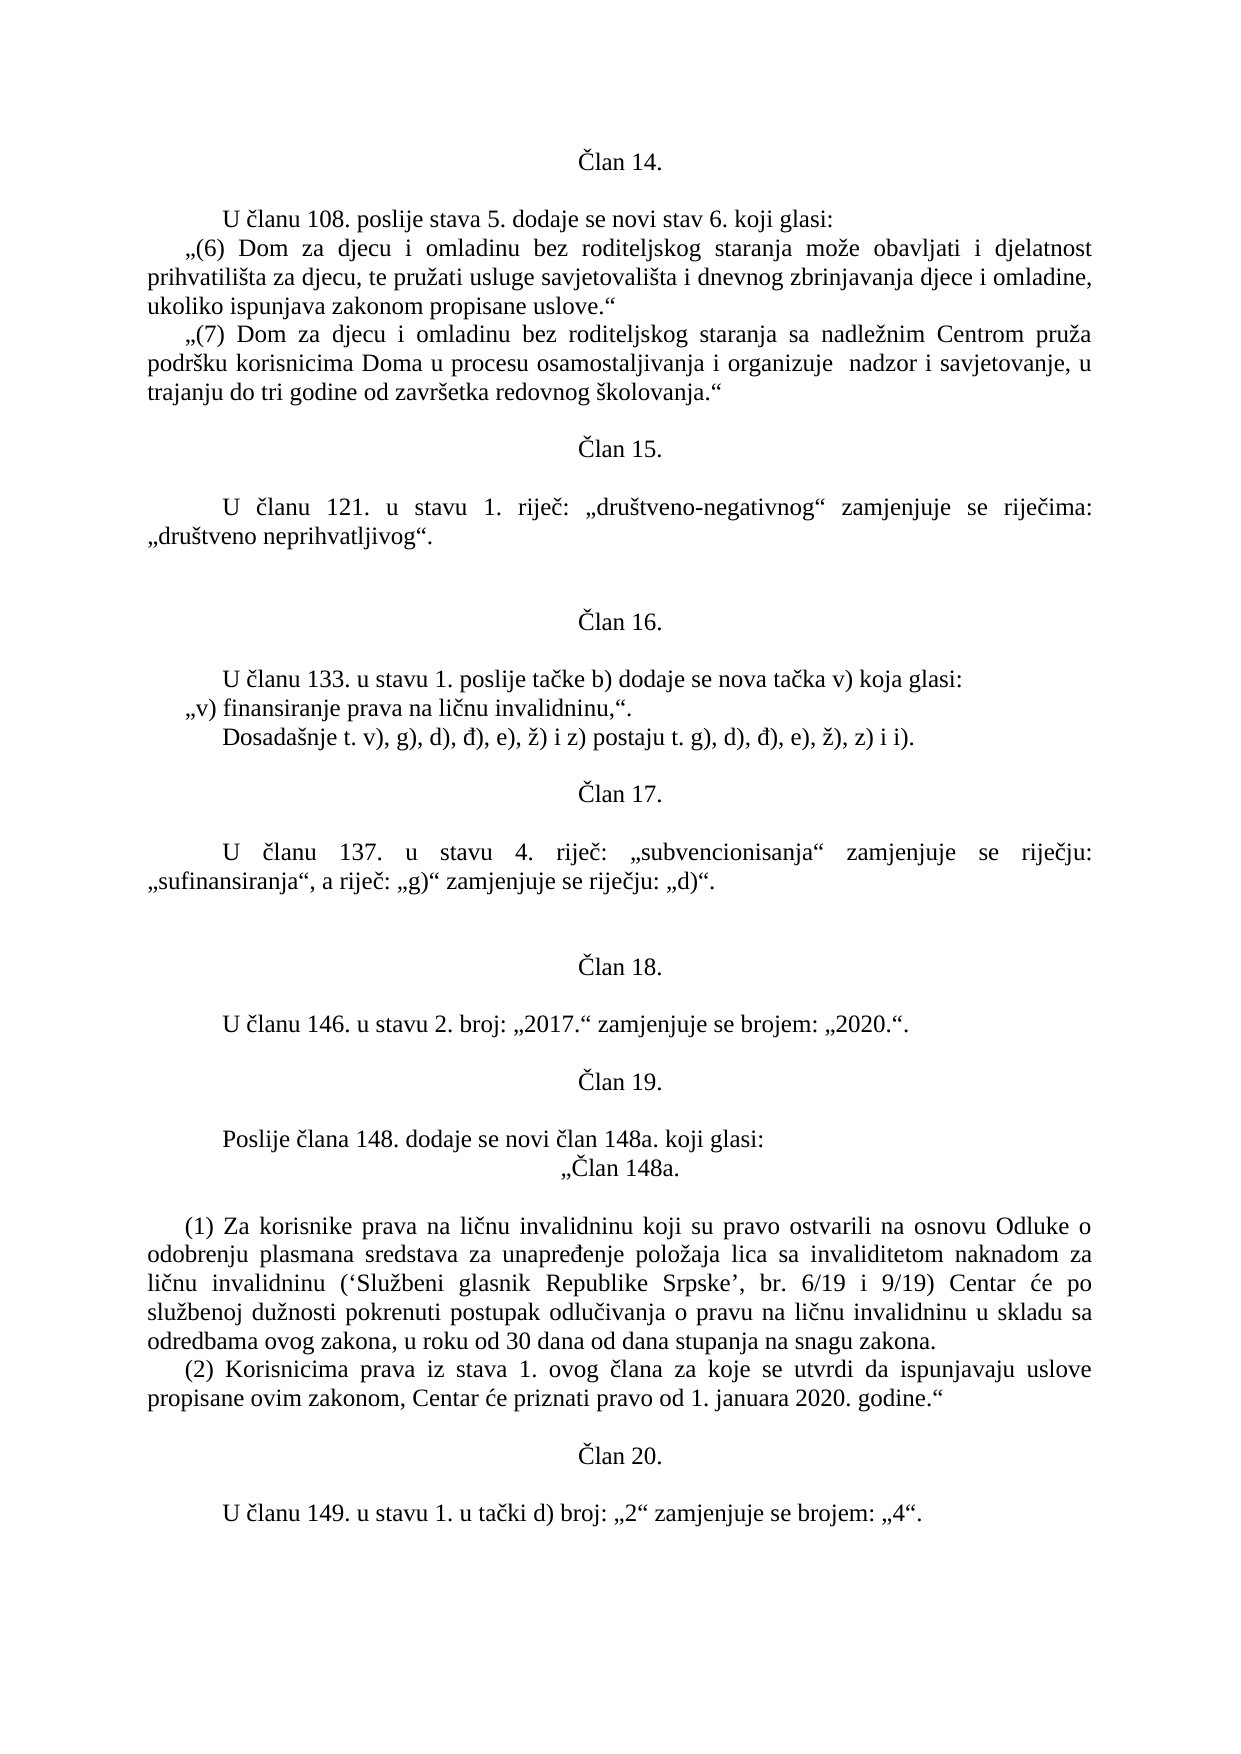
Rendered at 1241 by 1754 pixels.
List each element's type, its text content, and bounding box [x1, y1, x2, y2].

text U članu 137. u stavu 4. riječ: „subvencionisanja“ zamjenjuje se riječju: „sufinansiranja“, a riječ: „g)“ zamjenjuje se riječju: „d)“. [147, 837, 1093, 894]
text U članu 149. u stavu 1. u tački d) broj: „2“ zamjenjuje se brojem: „4“. [147, 1498, 1093, 1527]
text „v) finansiranje prava na ličnu invalidninu,“. [147, 693, 1093, 722]
text Član 15. [147, 434, 1093, 463]
text „(6) Dom za djecu i omladinu bez roditeljskog staranja može obavljati i djelatnost prihvatilišta za djecu, te pružati usluge savjetovališta i dnevnog zbrinjavanja djece i omladine, ukoliko ispunjava zakonom propisane uslove.“ [147, 233, 1093, 319]
text U članu 133. u stavu 1. poslije tačke b) dodaje se nova tačka v) koja glasi: [147, 664, 1093, 693]
text „(7) Dom za djecu i omladinu bez roditeljskog staranja sa nadležnim Centrom pruža podršku korisnicima Doma u procesu osamostaljivanja i organizuje nadzor i savjetovanje, u trajanju do tri godine od završetka redovnog školovanja.“ [147, 319, 1093, 406]
text Član 18. [147, 952, 1093, 981]
text U članu 108. poslije stava 5. dodaje se novi stav 6. koji glasi: [147, 204, 1093, 233]
text Član 20. [147, 1441, 1093, 1469]
text „Član 148a. [147, 1153, 1093, 1182]
text Član 17. [147, 779, 1093, 808]
text U članu 121. u stavu 1. riječ: „društveno-negativnog“ zamjenjuje se riječima: „društveno neprihvatljivog“. [147, 492, 1093, 549]
text Dosadašnje t. v), g), d), đ), e), ž) i z) postaju t. g), d), đ), e), ž), z) i i). [147, 722, 1093, 751]
text Član 16. [147, 607, 1093, 636]
text U članu 146. u stavu 2. broj: „2017.“ zamjenjuje se brojem: „2020.“. [147, 1009, 1093, 1038]
text Član 19. [147, 1067, 1093, 1096]
text Član 14. [147, 147, 1093, 176]
text Poslije člana 148. dodaje se novi član 148a. koji glasi: [147, 1124, 1093, 1153]
text (2) Korisnicima prava iz stava 1. ovog člana za koje se utvrdi da ispunjavaju uslove propisane ovim zakonom, Centar će priznati pravo od 1. januara 2020. godine.“ [147, 1354, 1093, 1412]
text (1) Za korisnike prava na ličnu invalidninu koji su pravo ostvarili na osnovu Odluke o odobrenju plasmana sredstava za unapređenje položaja lica sa invaliditetom naknadom za ličnu invalidninu (‘Službeni glasnik Republike Srpske’, br. 6/19 i 9/19) Centar će po službenoj dužnosti pokrenuti postupak odlučivanja o pravu na ličnu invalidninu u skladu sa odredbama ovog zakona, u roku od 30 dana od dana stupanja na snagu zakona. [147, 1211, 1093, 1354]
